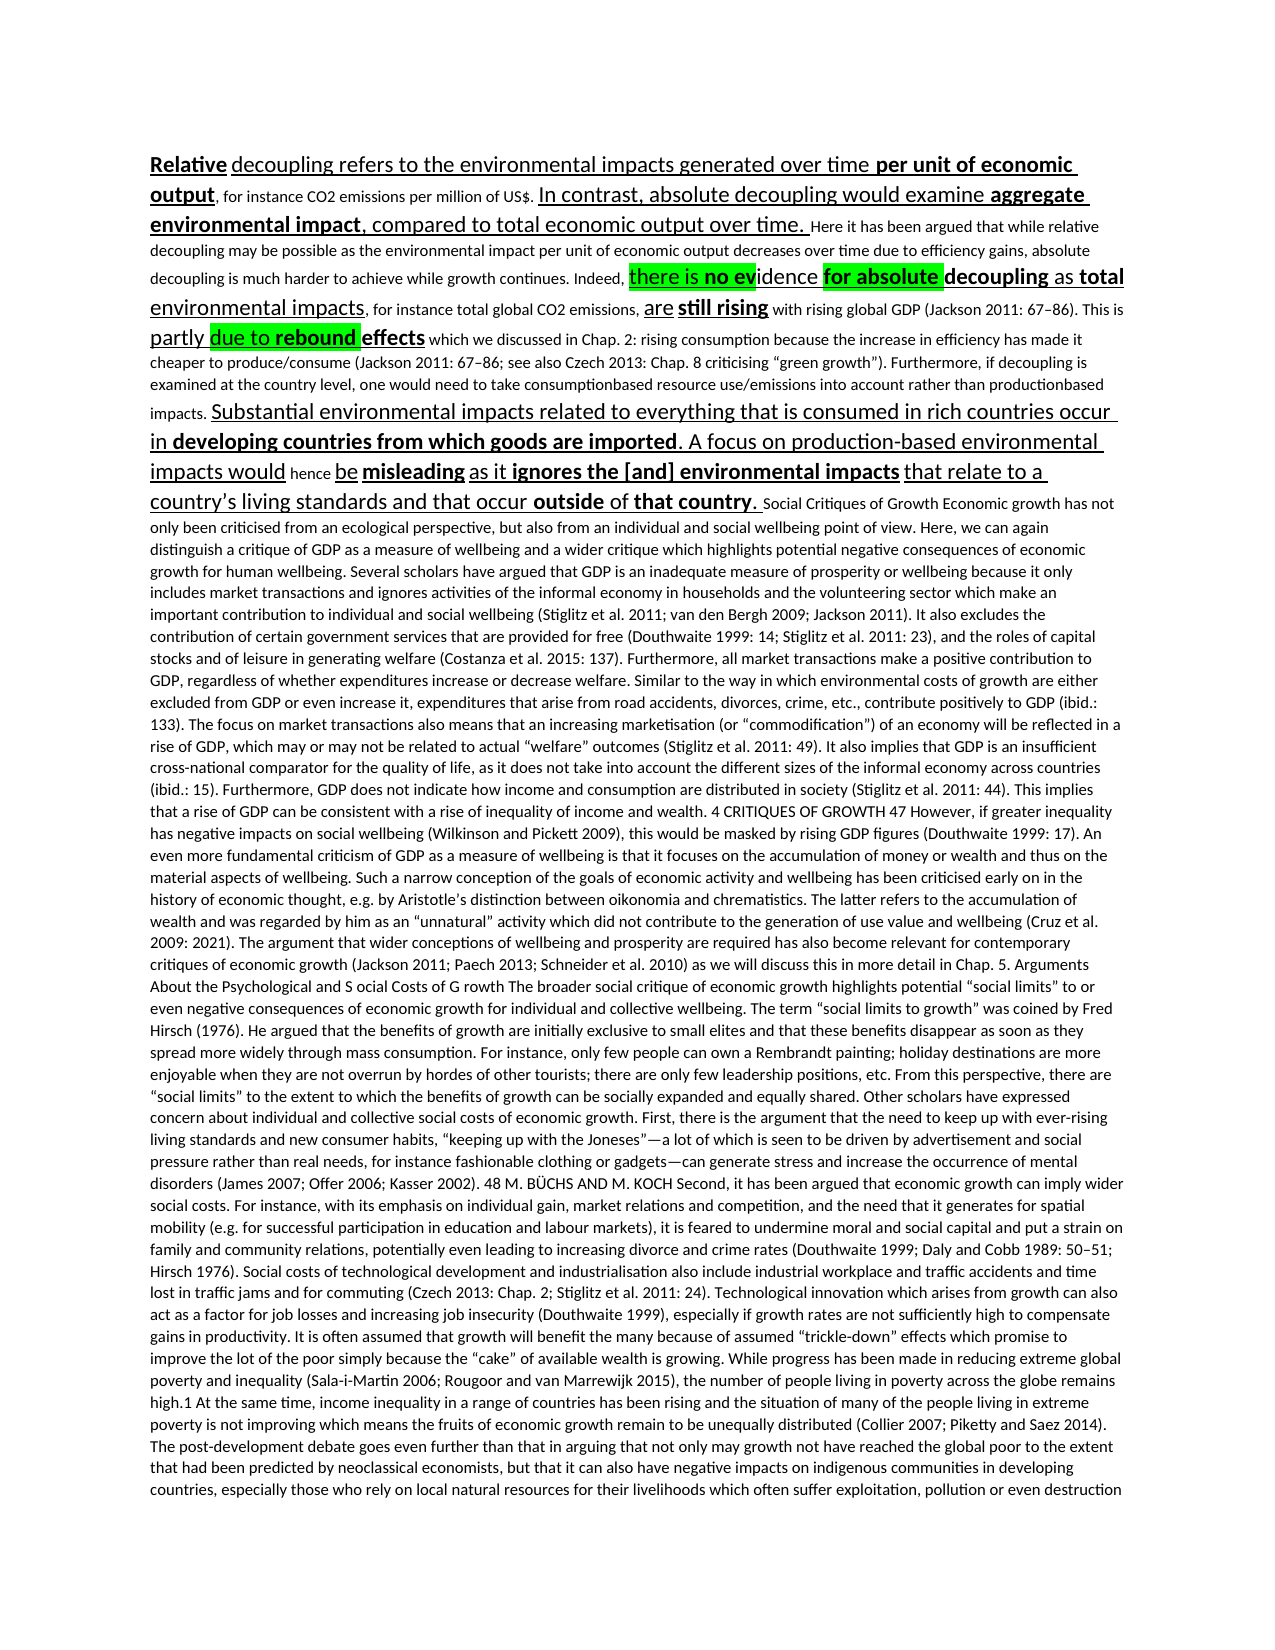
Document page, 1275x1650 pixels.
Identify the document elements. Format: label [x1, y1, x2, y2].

text [150, 150, 1125, 1500]
